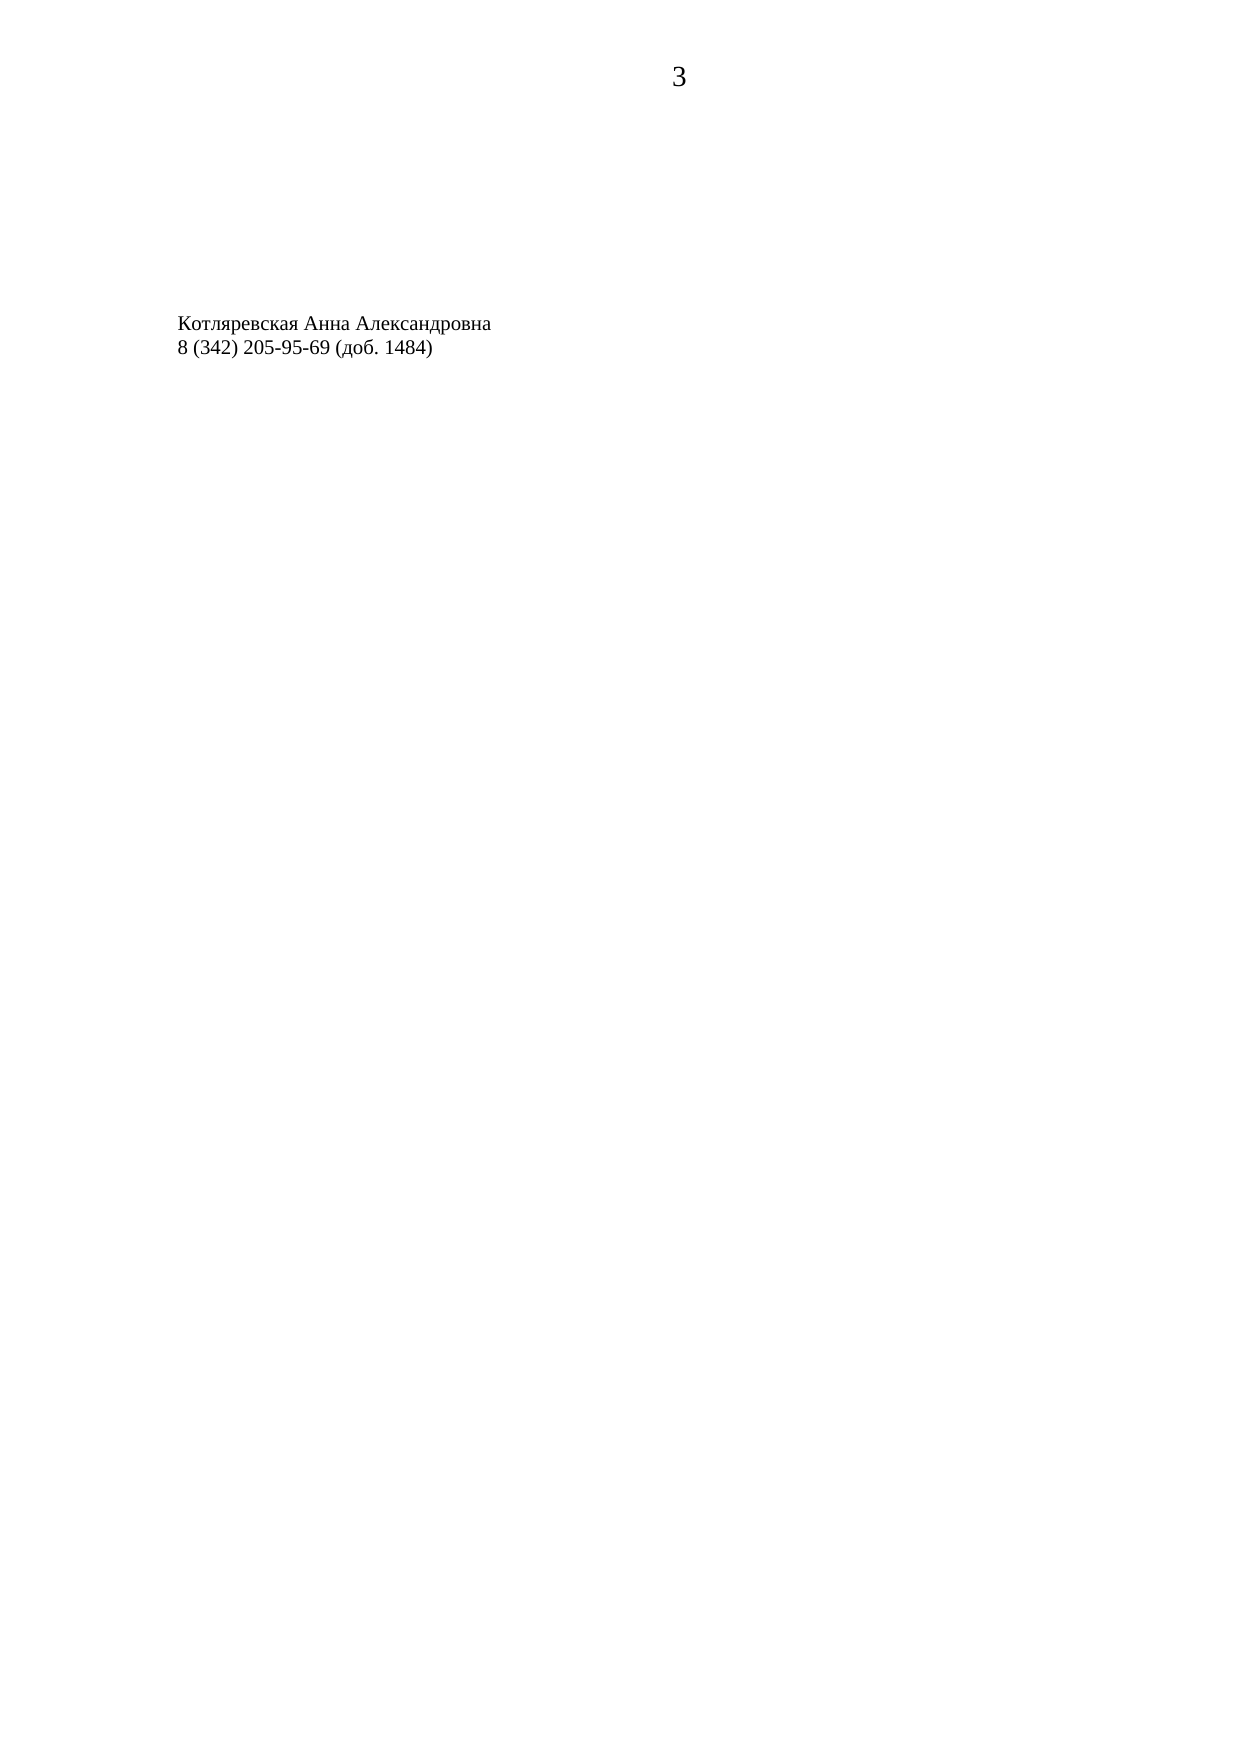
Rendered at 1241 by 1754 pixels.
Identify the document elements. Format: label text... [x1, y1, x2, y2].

text Котляревская Анна Александровна [177, 311, 1181, 335]
text 8 (342) 205-95-69 (доб. 1484) [177, 335, 1181, 359]
